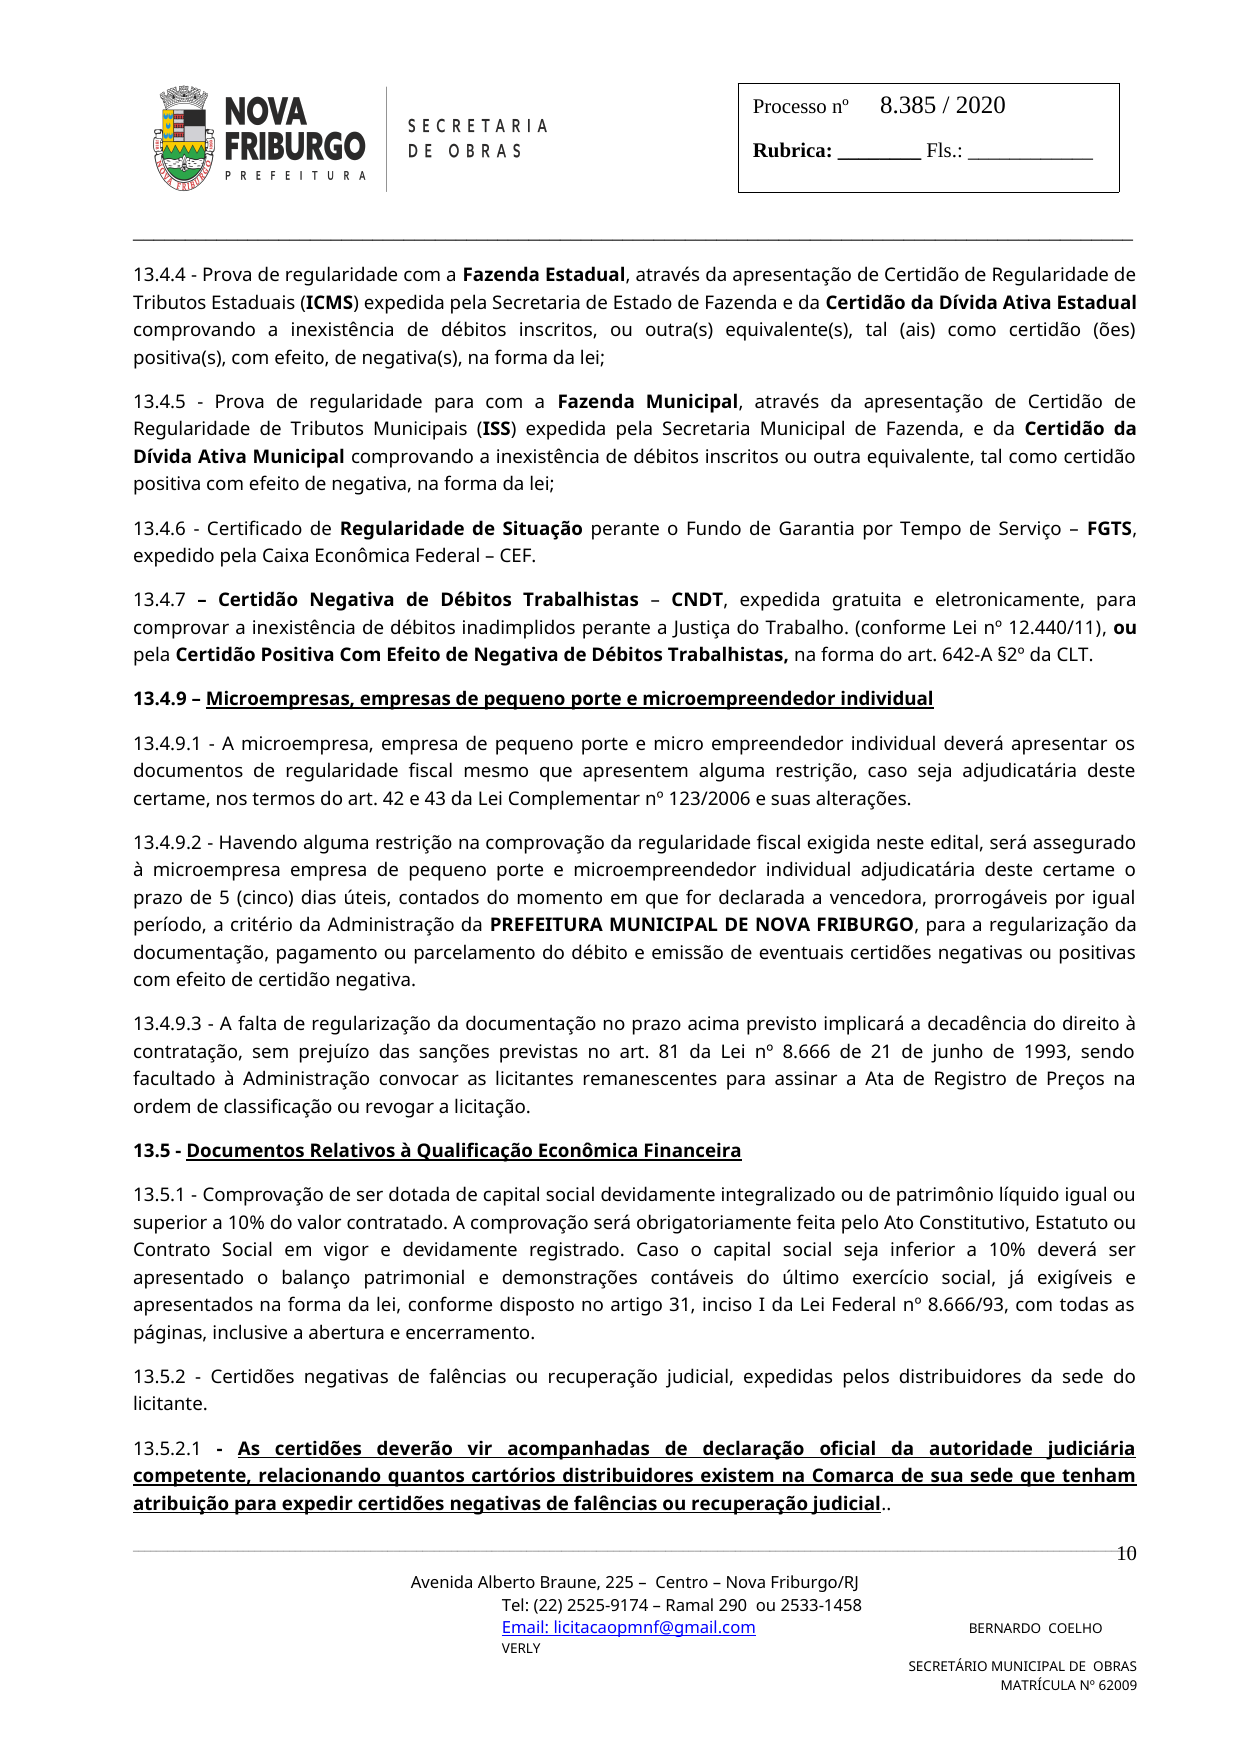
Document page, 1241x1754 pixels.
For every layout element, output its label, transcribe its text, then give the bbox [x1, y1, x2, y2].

text 13.4.9 – Microempresas, empresas de pequeno porte e microempreendedor individual [133, 686, 1137, 711]
text 13.5.2.1 - As certidões deverão vir acompanhadas de declaração oficial da autoridade judiciária competente, relacionando quantos cartórios distribuidores existem na Comarca de sua sede que tenham atribuição para expedir certidões negativas de falências ou recuperação judicial.. [133, 1486, 1137, 1515]
text 13.5.2 - Certidões negativas de falências ou recuperação judicial, expedidas pelos distribuidores da sede do licitante. [133, 1363, 1137, 1416]
text 13.4.9.3 - A falta de regularização da documentação no prazo acima previsto implicará a decadência do direito à contratação, sem prejuízo das sanções previstas no art. 81 da Lei nº 8.666 de 21 de junho de 1993, sendo facultado à Administração convocar as licitantes remanescentes para assinar a Ata de Registro de Preços na ordem de classificação ou revogar a licitação. [133, 1011, 1137, 1119]
text 13.5.2.1 - As certidões deverão vir acompanhadas de declaração oficial da autoridade judiciária competente, relacionando quantos cartórios distribuidores existem na Comarca de sua sede que tenham atribuição para expedir certidões negativas de falências ou recuperação judicial.. [133, 1435, 1137, 1484]
text 13.4.9.2 - Havendo alguma restrição na comprovação da regularidade fiscal exigida neste edital, será assegurado à microempresa empresa de pequeno porte e microempreendedor individual adjudicatária deste certame o prazo de 5 (cinco) dias úteis, contados do momento em que for declarada a vencedora, prorrogáveis por igual período, a critério da Administração da PREFEITURA MUNICIPAL DE NOVA FRIBURGO, para a regularização da documentação, pagamento ou parcelamento do débito e emissão de eventuais certidões negativas ou positivas com efeito de certidão negativa. [133, 829, 1137, 992]
text 13.5.1 - Comprovação de ser dotada de capital social devidamente integralizado ou de patrimônio líquido igual ou superior a 10% do valor contratado. A comprovação será obrigatoriamente feita pelo Ato Constitutivo, Estatuto ou Contrato Social em vigor e devidamente registrado. Caso o capital social seja inferior a 10% deverá ser apresentado o balanço patrimonial e demonstrações contáveis do último exercício social, já exigíveis e apresentados na forma da lei, conforme disposto no artigo 31, inciso I da Lei Federal nº 8.666/93, com todas as páginas, inclusive a abertura e encerramento. [133, 1181, 1137, 1344]
text 13.4.4 - Prova de regularidade com a Fazenda Estadual, através da apresentação de Certidão de Regularidade de Tributos Estaduais (ICMS) expedida pela Secretaria de Estado de Fazenda e da Certidão da Dívida Ativa Estadual comprovando a inexistência de débitos inscritos, ou outra(s) equivalente(s), tal (ais) como certidão (ões) positiva(s), com efeito, de negativa(s), na forma da lei; [133, 261, 1137, 369]
text 13.5 - Documentos Relativos à Qualificação Econômica Financeira [133, 1137, 1137, 1163]
picture [132, 72, 583, 201]
text 13.4.7 – Certidão Negativa de Débitos Trabalhistas – CNDT, expedida gratuita e eletronicamente, para comprovar a inexistência de débitos inadimplidos perante a Justiça do Trabalho. (conforme Lei nº 12.440/11), ou pela Certidão Positiva Com Efeito de Negativa de Débitos Trabalhistas, na forma do art. 642-A §2º da CLT. [133, 586, 1137, 667]
text 13.4.9.1 - A microempresa, empresa de pequeno porte e micro empreendedor individual deverá apresentar os documentos de regularidade fiscal mesmo que apresentem alguma restrição, caso seja adjudicatária deste certame, nos termos do art. 42 e 43 da Lei Complementar nº 123/2006 e suas alterações. [133, 730, 1137, 810]
text 13.4.5 - Prova de regularidade para com a Fazenda Municipal, através da apresentação de Certidão de Regularidade de Tributos Municipais (ISS) expedida pela Secretaria Municipal de Fazenda, e da Certidão da Dívida Ativa Municipal comprovando a inexistência de débitos inscritos ou outra equivalente, tal como certidão positiva com efeito de negativa, na forma da lei; [133, 388, 1137, 496]
text 13.4.6 - Certificado de Regularidade de Situação perante o Fundo de Garantia por Tempo de Serviço – FGTS, expedido pela Caixa Econômica Federal – CEF. [133, 515, 1137, 568]
